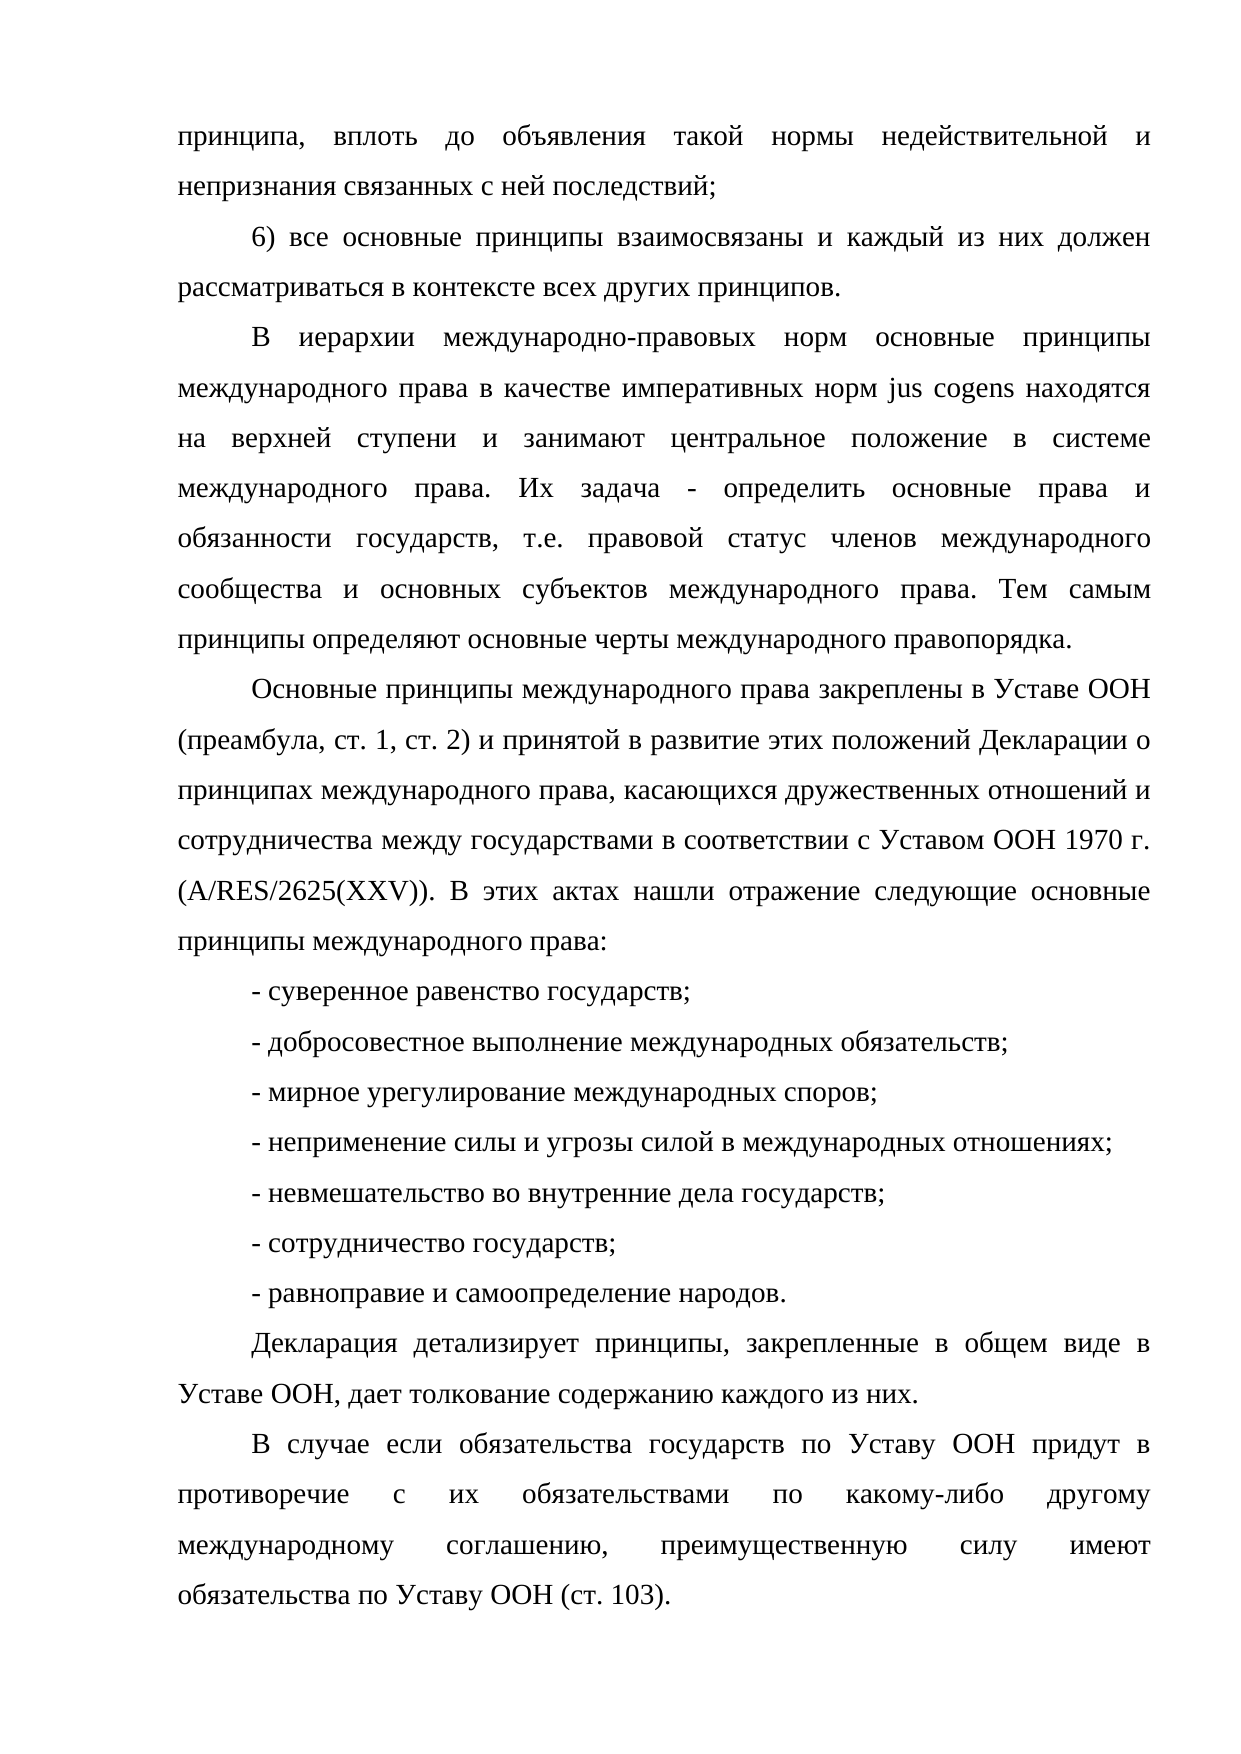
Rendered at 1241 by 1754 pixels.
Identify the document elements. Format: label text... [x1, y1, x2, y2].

text В случае если обязательства государств по Уставу ООН придут в противоречие с их обязательствами по какому-либо другому международному соглашению, преимущественную силу имеют обязательства по Уставу ООН (ст. 103). [177, 1426, 1152, 1611]
text - равноправие и самоопределение народов. [177, 1275, 1152, 1309]
text - неприменение силы и угрозы силой в международных отношениях; [177, 1124, 1152, 1158]
text 6) все основные принципы взаимосвязаны и каждый из них должен рассматриваться в контексте всех других принципов. [177, 219, 1152, 303]
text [177, 118, 1152, 202]
text - суверенное равенство государств; [177, 973, 1152, 1007]
text - сотрудничество государств; [177, 1225, 1152, 1258]
text - невмешательство во внутренние дела государств; [177, 1175, 1152, 1208]
text Основные принципы международного права закреплены в Уставе ООН (преамбула, ст. 1, ст. 2) и принятой в развитие этих положений Декларации о принципах международного права, касающихся дружественных отношений и сотрудничества между государствами в соответствии с Уставом ООН 1970 г. (A/RES/2625(XXV)). В этих актах нашли отражение следующие основные принципы международного права: [177, 672, 1152, 957]
text - мирное урегулирование международных споров; [177, 1074, 1152, 1108]
text В иерархии международно-правовых норм основные принципы международного права в качестве императивных норм jus cogens находятся на верхней ступени и занимают центральное положение в системе международного права. Их задача - определить основные права и обязанности государств, т.е. правовой статус членов международного сообщества и основных субъектов международного права. Тем самым принципы определяют основные черты международного правопорядка. [177, 319, 1152, 655]
text Декларация детализирует принципы, закрепленные в общем виде в Уставе ООН, дает толкование содержанию каждого из них. [177, 1326, 1152, 1409]
text - добросовестное выполнение международных обязательств; [177, 1024, 1152, 1057]
